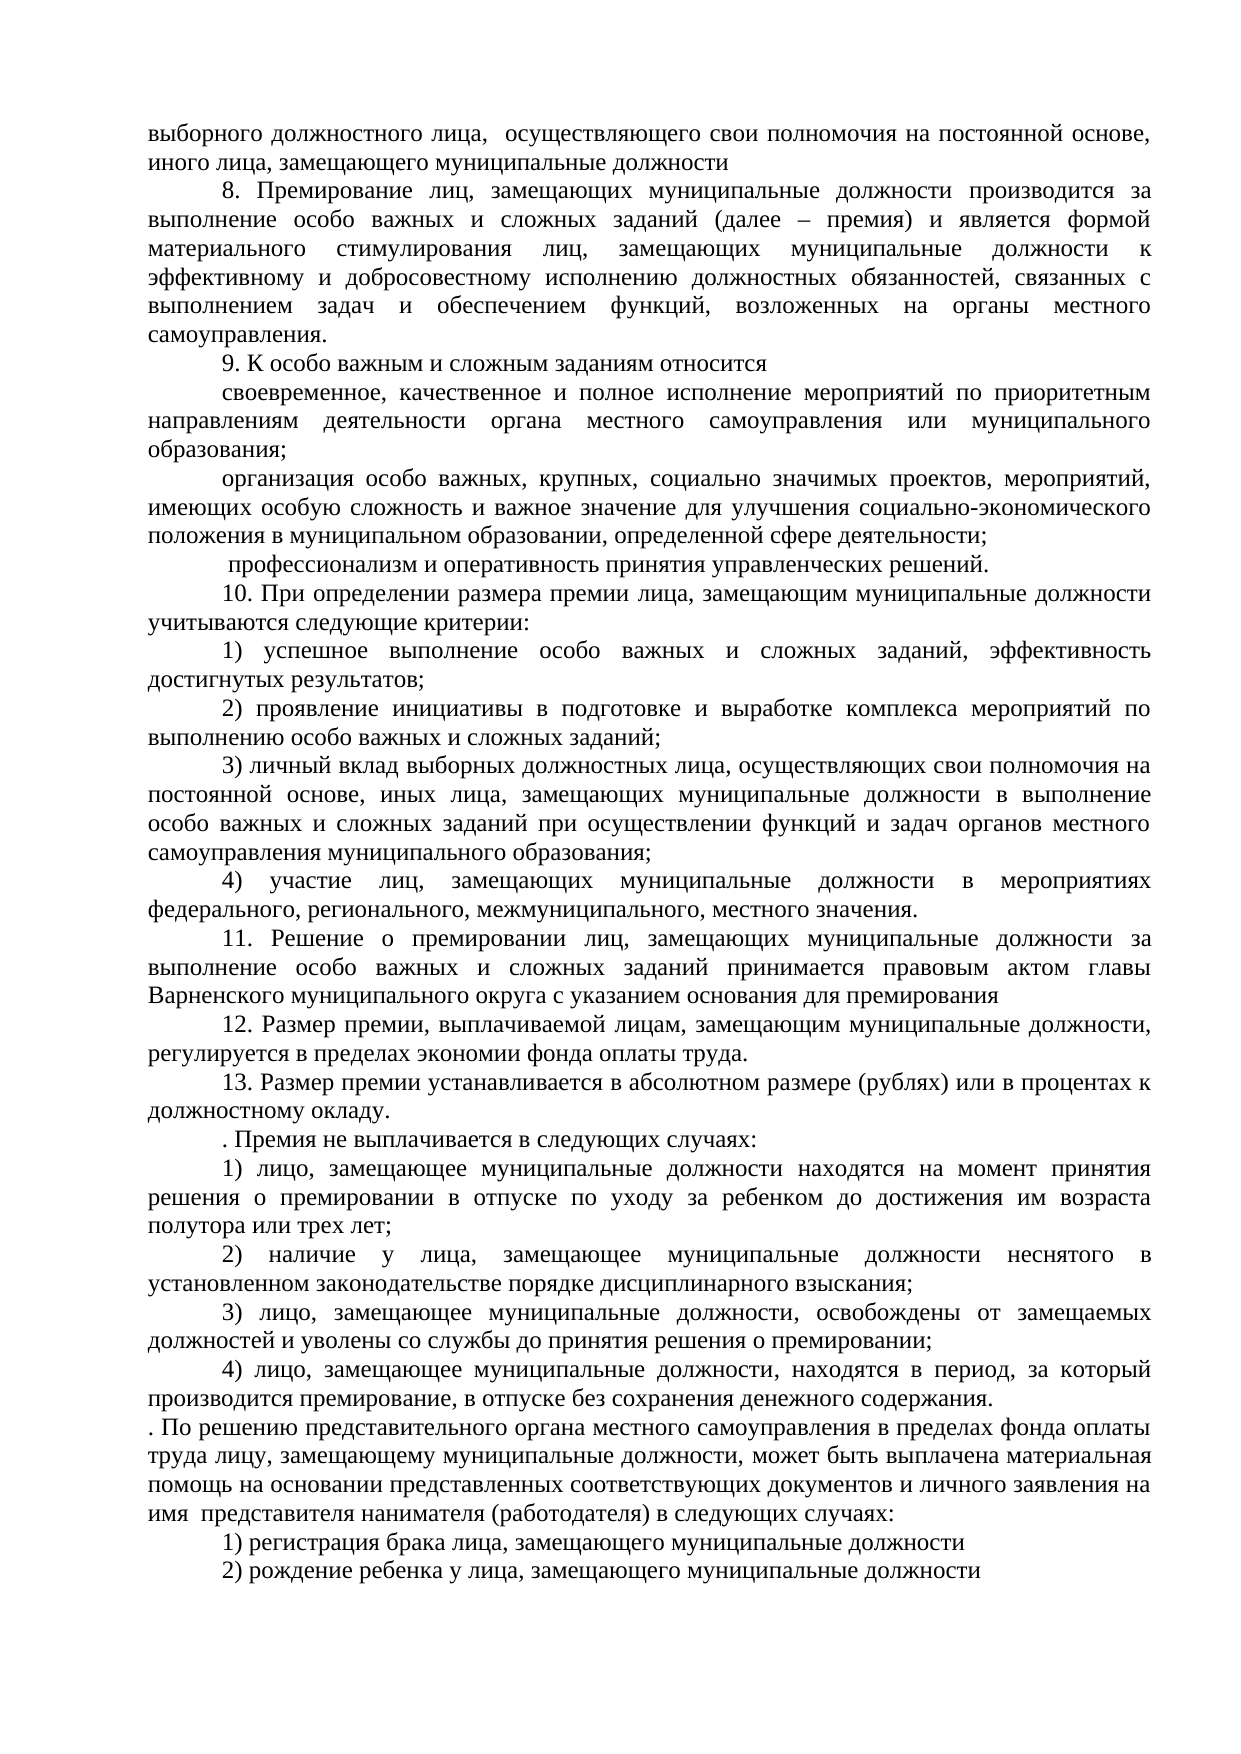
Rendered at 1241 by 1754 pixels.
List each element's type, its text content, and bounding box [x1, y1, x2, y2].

text организация особо важных, крупных, социально значимых проектов, мероприятий, имеющих особую сложность и важное значение для улучшения социально-экономического положения в муниципальном образовании, определенной сфере деятельности; [148, 463, 1152, 549]
text 4) участие лиц, замещающих муниципальные должности в мероприятиях федерального, регионального, межмуниципального, местного значения. [148, 866, 1152, 923]
text 2) рождение ребенка у лица, замещающего муниципальные должности [148, 1556, 1152, 1584]
text 10. При определении размера премии лица, замещающим муниципальные должности учитываются следующие критерии: [148, 578, 1152, 636]
text 4) лицо, замещающее муниципальные должности, находятся в период, за который производится премирование, в отпуске без сохранения денежного содержания. [148, 1354, 1152, 1412]
text 2) наличие у лица, замещающее муниципальные должности неснятого в установленном законодательстве порядке дисциплинарного взыскания; [148, 1239, 1152, 1297]
text 9. К особо важным и сложным заданиям относится [148, 348, 1152, 377]
list . По решению представительного органа местного самоуправления в пределах фонда оплаты труда лицу, замещающему муниципальные должности, может быть выплачена материальная помощь на основании представленных соответствующих документов и личного заявления на имя представителя нанимателя (работодателя) в следующих случаях: [148, 1412, 1152, 1527]
text 2) проявление инициативы в подготовке и выработке комплекса мероприятий по выполнению особо важных и сложных заданий; [148, 693, 1152, 751]
text 3) личный вклад выборных должностных лица, осуществляющих свои полномочия на постоянной основе, иных лица, замещающих муниципальные должности в выполнение особо важных и сложных заданий при осуществлении функций и задач органов местного самоуправления муниципального образования; [148, 751, 1152, 866]
text 3) лицо, замещающее муниципальные должности, освобождены от замещаемых должностей и уволены со службы до принятия решения о премировании; [148, 1297, 1152, 1354]
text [148, 118, 1152, 176]
text . Премия не выплачивается в следующих случаях: [148, 1124, 1152, 1153]
text 1) регистрация брака лица, замещающего муниципальные должности [148, 1527, 1152, 1556]
text 1) успешное выполнение особо важных и сложных заданий, эффективность достигнутых результатов; [148, 636, 1152, 693]
text 8. Премирование лиц, замещающих муниципальные должности производится за выполнение особо важных и сложных заданий (далее – премия) и является формой материального стимулирования лиц, замещающих муниципальные должности к эффективному и добросовестному исполнению должностных обязанностей, связанных с выполнением задач и обеспечением функций, возложенных на органы местного самоуправления. [148, 176, 1152, 348]
text своевременное, качественное и полное исполнение мероприятий по приоритетным направлениям деятельности органа местного самоуправления или муниципального образования; [148, 377, 1152, 463]
text 12. Размер премии, выплачиваемой лицам, замещающим муниципальные должности, регулируется в пределах экономии фонда оплаты труда. [148, 1009, 1152, 1067]
text 13. Размер премии устанавливается в абсолютном размере (рублях) или в процентах к должностному окладу. [148, 1067, 1152, 1124]
text 1) лицо, замещающее муниципальные должности находятся на момент принятия решения о премировании в отпуске по уходу за ребенком до достижения им возраста полутора или трех лет; [148, 1153, 1152, 1239]
text 11. Решение о премировании лиц, замещающих муниципальные должности за выполнение особо важных и сложных заданий принимается правовым актом главы Варненского муниципального округа с указанием основания для премирования [148, 923, 1152, 1009]
text профессионализм и оперативность принятия управленческих решений. [148, 549, 1152, 578]
